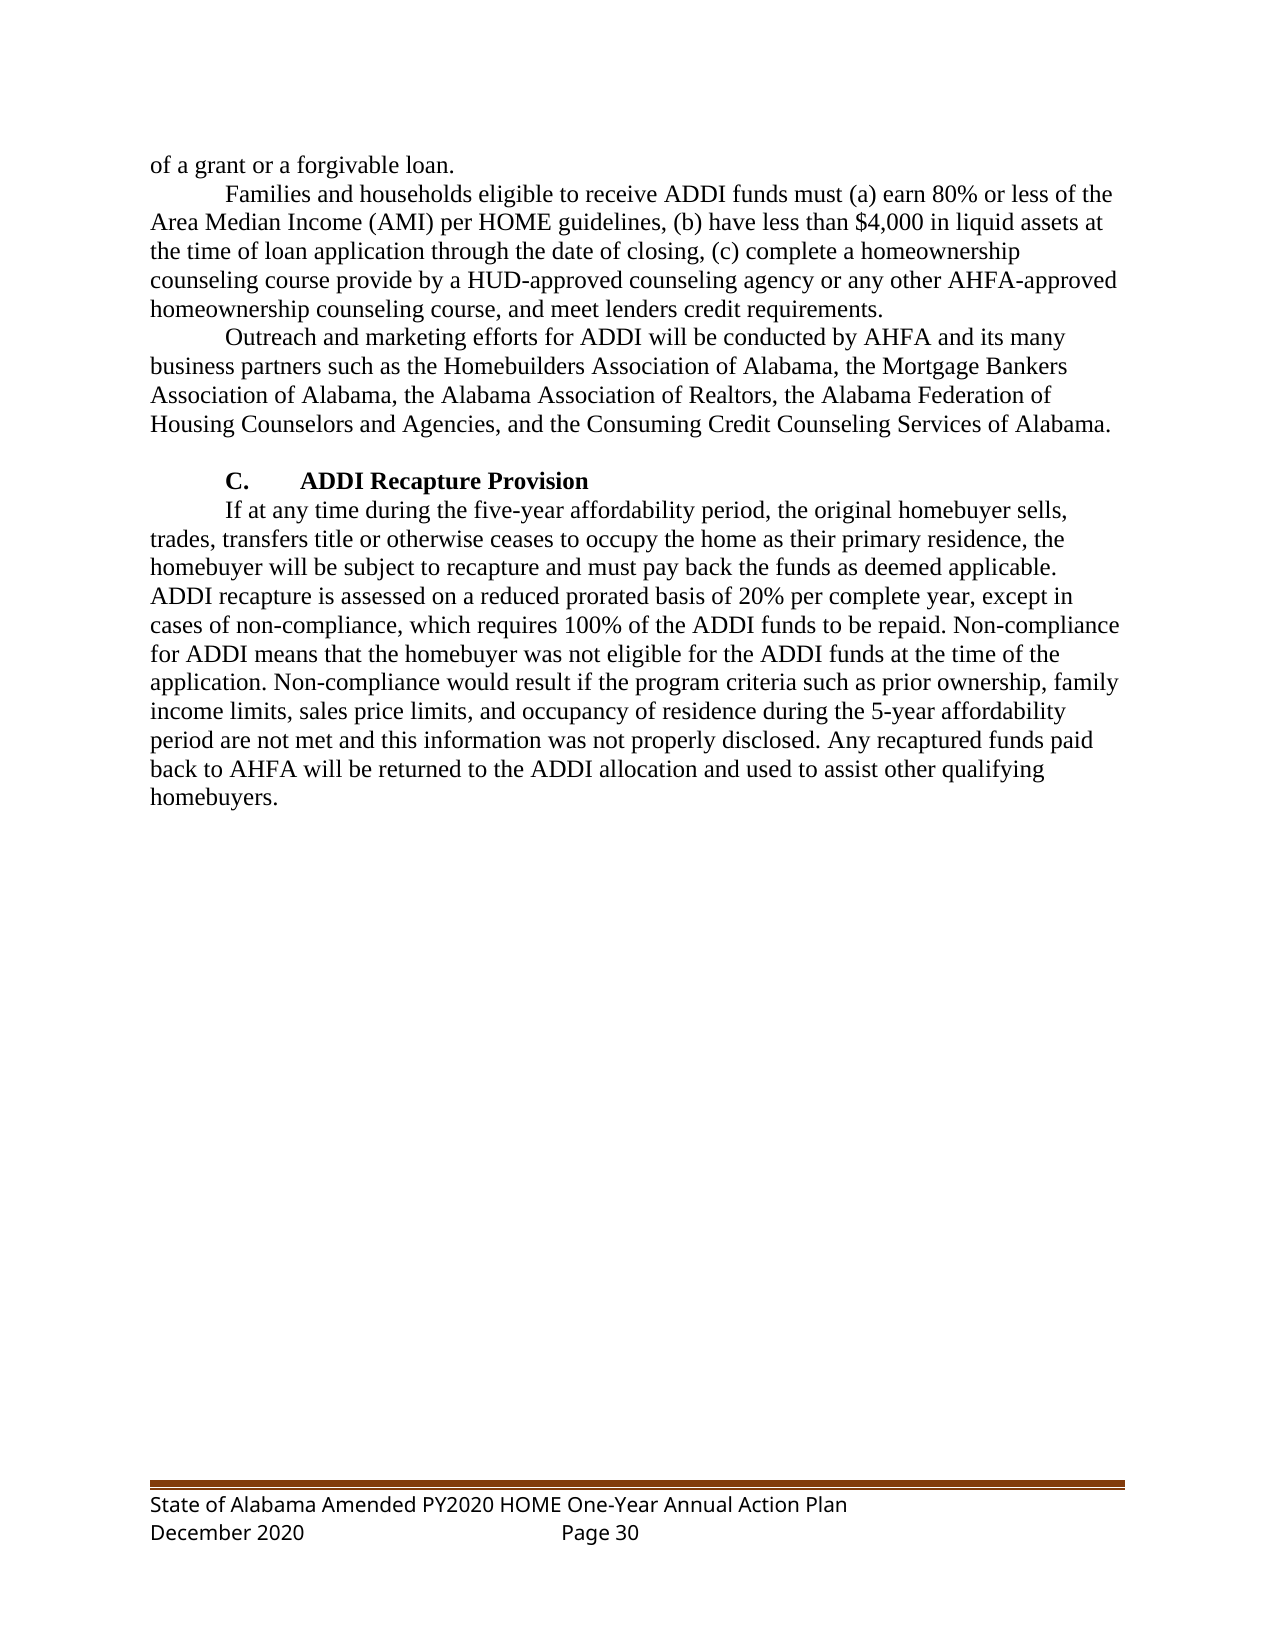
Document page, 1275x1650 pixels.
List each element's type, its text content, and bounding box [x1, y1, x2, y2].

text Families and households eligible to receive ADDI funds must (a) earn 80% or less of the Area Median Income (AMI) per HOME guidelines, (b) have less than $4,000 in liquid assets at the time of loan application through the date of closing, (c) complete a homeownership counseling course provide by a HUD-approved counseling agency or any other AHFA-approved homeownership counseling course, and meet lenders credit requirements. [150, 179, 1125, 322]
text C. ADDI Recapture Provision [150, 466, 1125, 495]
text Outreach and marketing efforts for ADDI will be conducted by AHFA and its many business partners such as the Homebuilders Association of Alabama, the Mortgage Bankers Association of Alabama, the Alabama Association of Realtors, the Alabama Federation of Housing Counselors and Agencies, and the Consuming Credit Counseling Services of Alabama. [150, 322, 1125, 437]
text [150, 150, 1125, 179]
text If at any time during the five-year affordability period, the original homebuyer sells, trades, transfers title or otherwise ceases to occupy the home as their primary residence, the homebuyer will be subject to recapture and must pay back the funds as deemed applicable. ADDI recapture is assessed on a reduced prorated basis of 20% per complete year, except in cases of non-compliance, which requires 100% of the ADDI funds to be repaid. Non-compliance for ADDI means that the homebuyer was not eligible for the ADDI funds at the time of the application. Non-compliance would result if the program criteria such as prior ownership, family income limits, sales price limits, and occupancy of residence during the 5-year affordability period are not met and this information was not properly disclosed. Any recaptured funds paid back to AHFA will be returned to the ADDI allocation and used to assist other qualifying homebuyers. [150, 495, 1125, 811]
